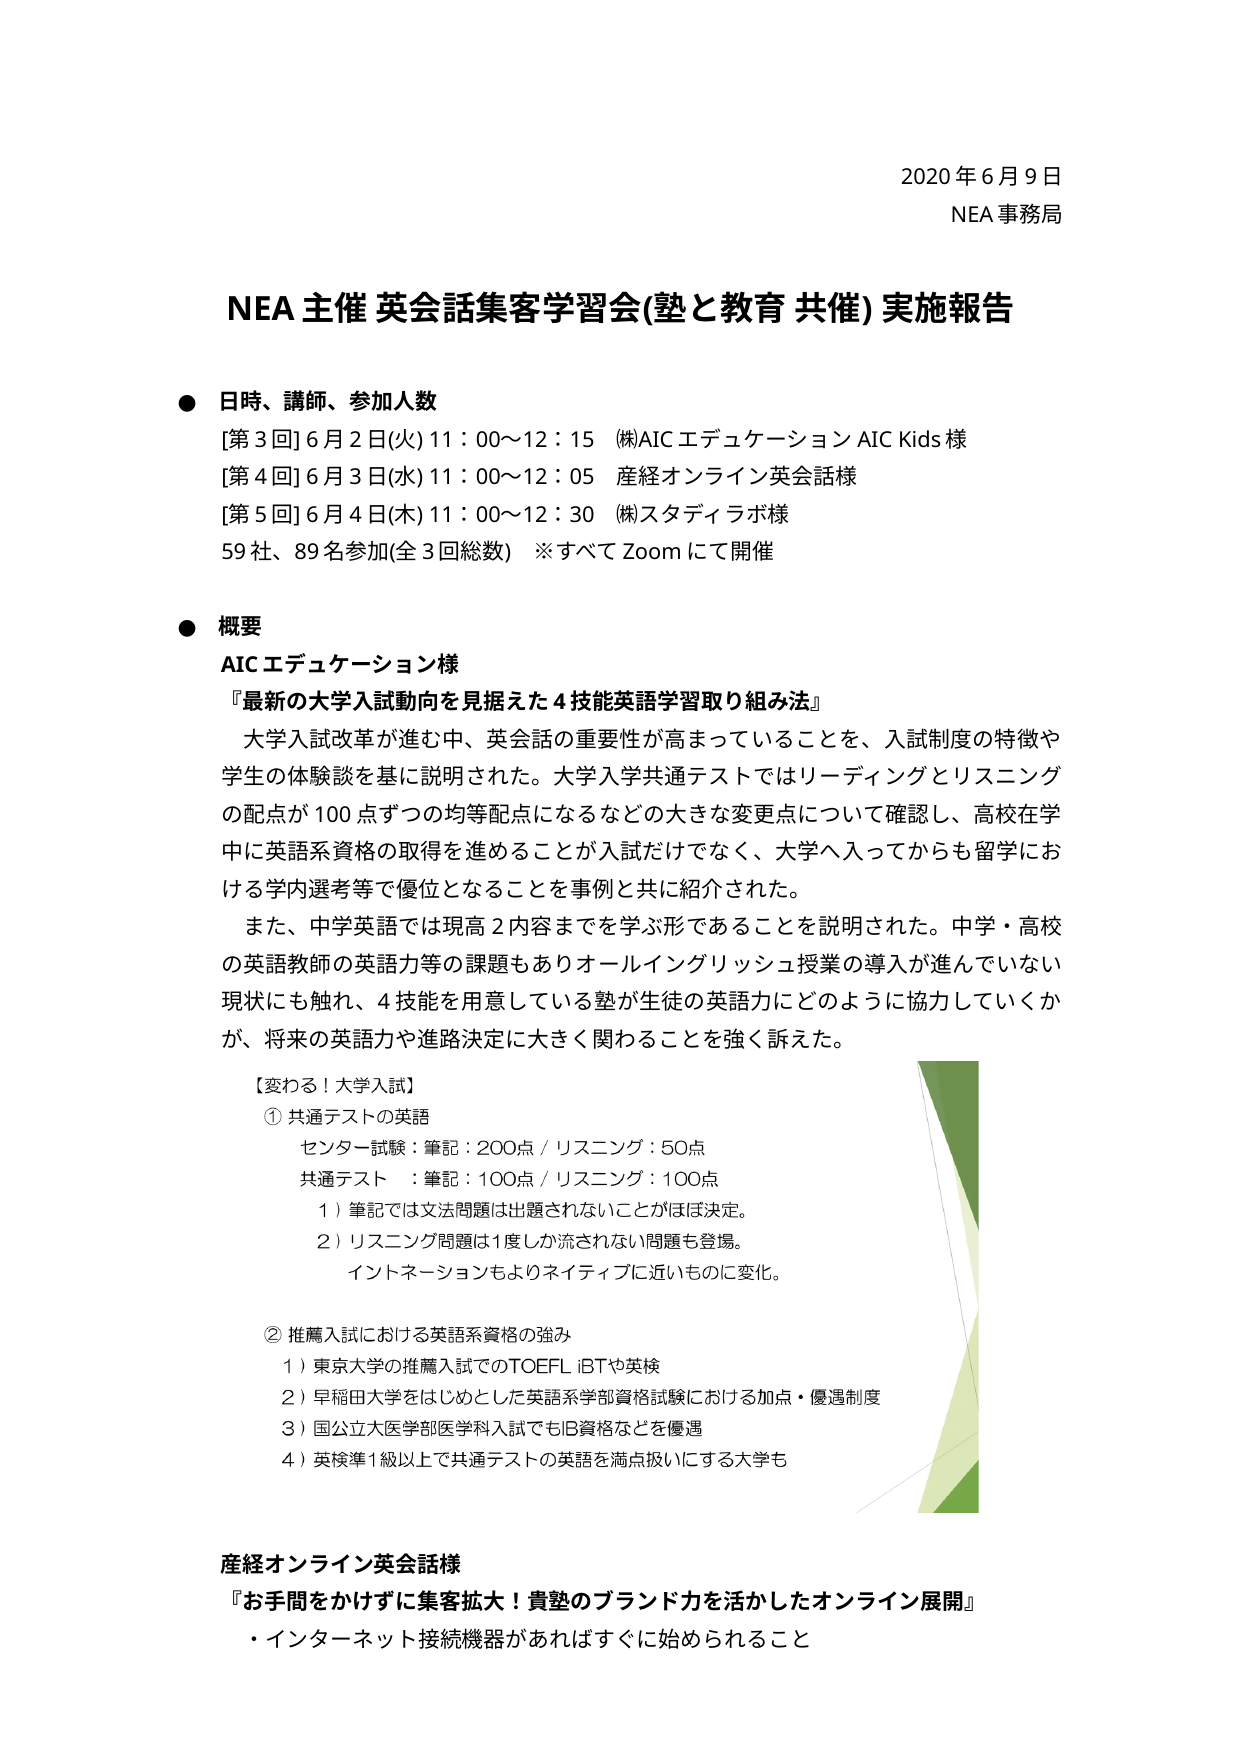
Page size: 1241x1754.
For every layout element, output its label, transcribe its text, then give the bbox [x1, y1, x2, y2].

text 2020年6月9日 [177, 156, 1063, 194]
text 『最新の大学入試動向を見据えた4技能英語学習取り組み法』 [199, 681, 1063, 719]
text 59社、89名参加(全3回総数) ※すべてZoomにて開催 [177, 531, 1063, 569]
text ・インターネット接続機器があればすぐに始められること [221, 1619, 1063, 1656]
text 『お手間をかけずに集客拡大！貴塾のブランド力を活かしたオンライン展開』 [199, 1581, 1063, 1619]
text NEA事務局 [177, 194, 1063, 231]
text [第3回] 6月2日(火) 11：00～12：15 ㈱AICエデュケーション AIC Kids様 [177, 419, 1063, 456]
text NEA主催 英会話集客学習会(塾と教育 共催) 実施報告 [177, 269, 1063, 344]
text [第5回] 6月4日(木) 11：00～12：30 ㈱スタディラボ様 [177, 494, 1063, 531]
text AICエデュケーション様 [199, 644, 1063, 681]
text 大学入試改革が進む中、英会話の重要性が高まっていることを、入試制度の特徴や学生の体験談を基に説明された。大学入学共通テストではリーディングとリスニングの配点が100点ずつの均等配点になるなどの大きな変更点について確認し、高校在学中に英語系資格の取得を進めることが入試だけでなく、大学へ入ってからも留学における学内選考等で優位となることを事例と共に紹介された。 [221, 719, 1063, 906]
text [第4回] 6月3日(水) 11：00～12：05 産経オンライン英会話様 [177, 456, 1063, 494]
text また、中学英語では現高2内容までを学ぶ形であることを説明された。中学・高校の英語教師の英語力等の課題もありオールイングリッシュ授業の導入が進んでいない現状にも触れ、4技能を用意している塾が生徒の英語力にどのように協力していくかが、将来の英語力や進路決定に大きく関わることを強く訴えた。 [221, 906, 1063, 1056]
text ● 日時、講師、参加人数 [177, 381, 1063, 419]
text 産経オンライン英会話様 [199, 1544, 1063, 1581]
text ● 概要 [177, 606, 1063, 644]
picture [232, 1061, 979, 1513]
